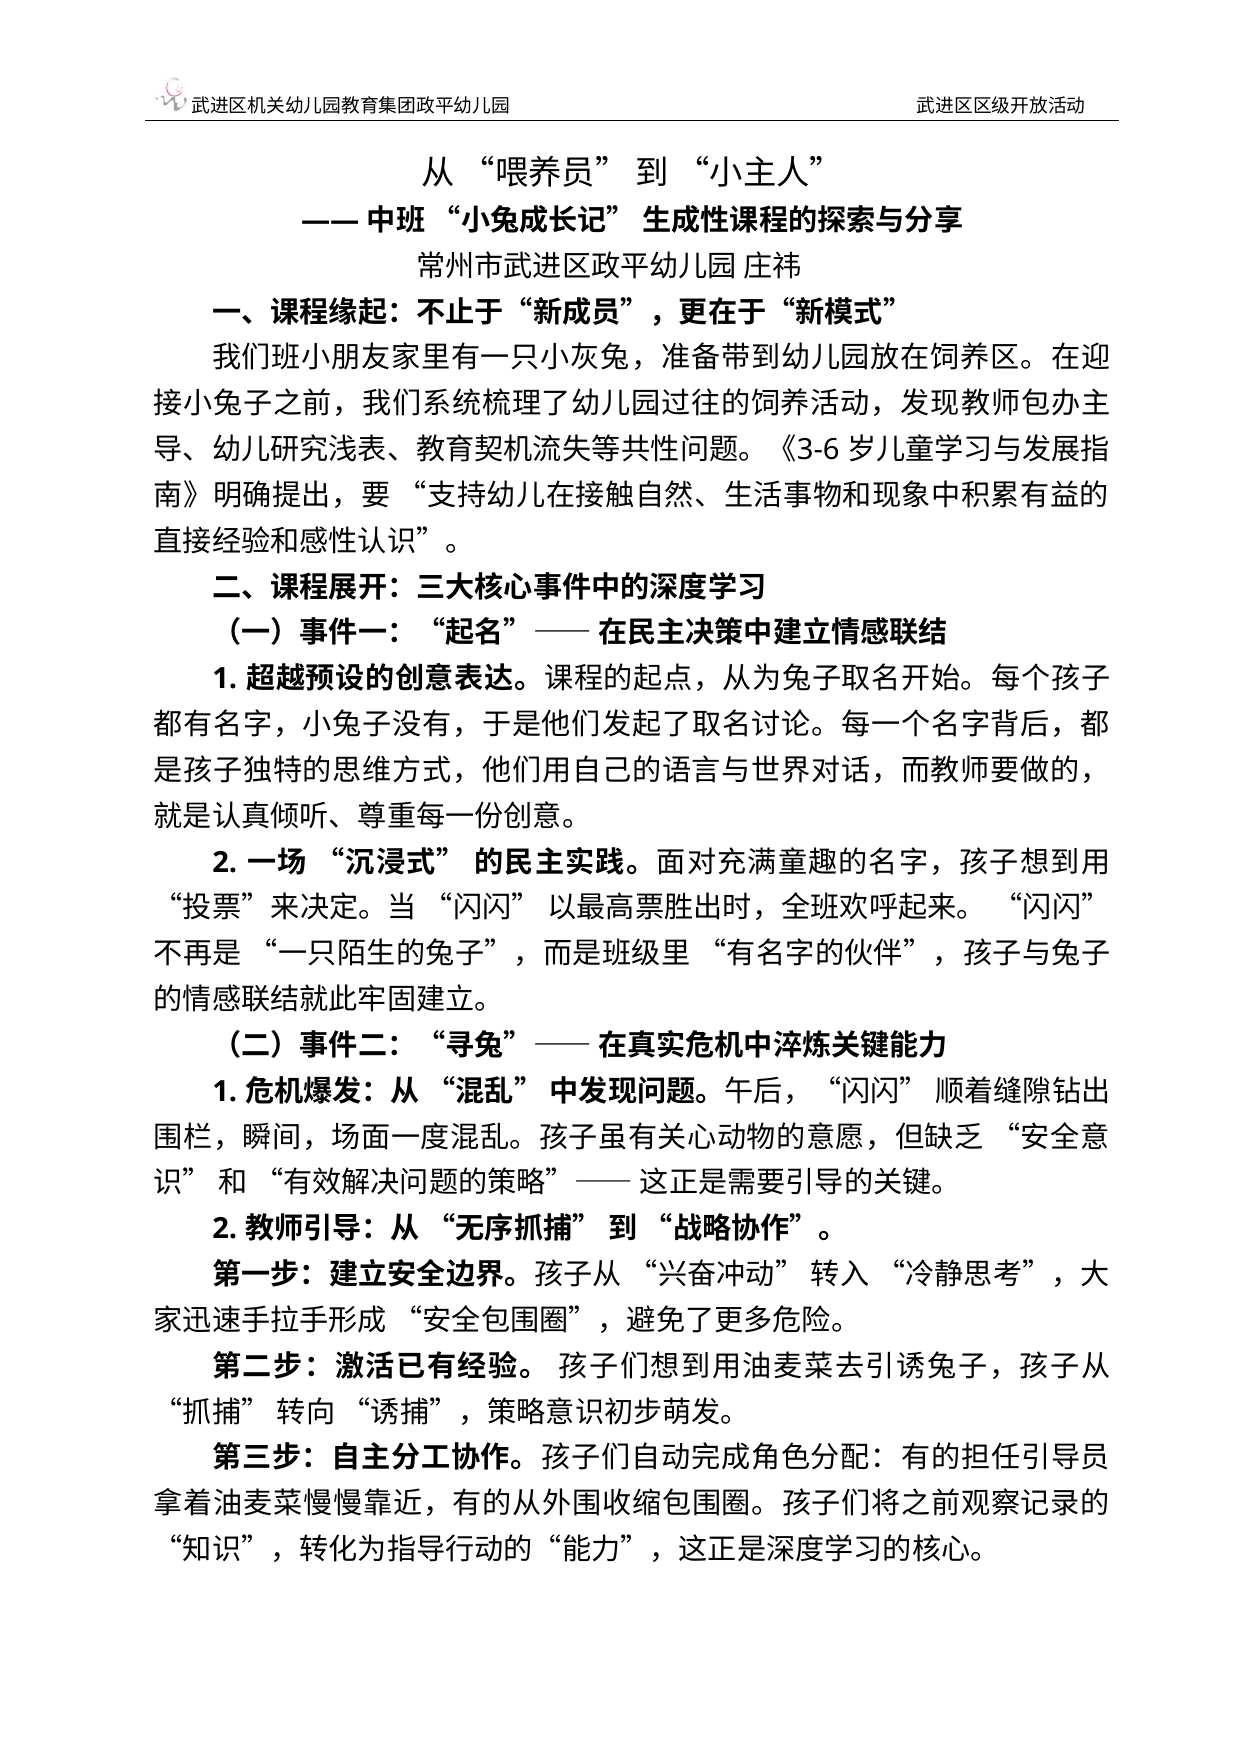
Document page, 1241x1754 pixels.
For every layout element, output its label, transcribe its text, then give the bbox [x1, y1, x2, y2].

text 2. 一场 “沉浸式” 的民主实践。面对充满童趣的名字，孩子想到用“投票”来决定。当 “闪闪” 以最高票胜出时，全班欢呼起来。 “闪闪” 不再是 “一只陌生的兔子”，而是班级里 “有名字的伙伴”，孩子与兔子的情感联结就此牢固建立。 [153, 835, 1110, 1019]
text 一、课程缘起：不止于“新成员”，更在于“新模式” [153, 285, 1110, 331]
text 我们班小朋友家里有一只小灰兔，准备带到幼儿园放在饲养区。在迎接小兔子之前，我们系统梳理了幼儿园过往的饲养活动，发现教师包办主导、幼儿研究浅表、教育契机流失等共性问题。《3-6 岁儿童学习与发展指南》明确提出，要 “支持幼儿在接触自然、生活事物和现象中积累有益的直接经验和感性认识”。 [153, 331, 1110, 560]
text 2. 教师引导：从 “无序抓捕” 到 “战略协作”。 [153, 1202, 1110, 1248]
text 1. 超越预设的创意表达。课程的起点，从为兔子取名开始。每个孩子都有名字，小兔子没有，于是他们发起了取名讨论。每一个名字背后，都是孩子独特的思维方式，他们用自己的语言与世界对话，而教师要做的，就是认真倾听、尊重每一份创意。 [153, 652, 1110, 835]
text （一）事件一：“起名”—— 在民主决策中建立情感联结 [153, 606, 1110, 652]
text —— 中班 “小兔成长记” 生成性课程的探索与分享 [153, 194, 1110, 239]
text 第二步：激活已有经验。 孩子们想到用油麦菜去引诱兔子，孩子从 “抓捕” 转向 “诱捕”，策略意识初步萌发。 [153, 1339, 1110, 1431]
text 从 “喂养员” 到 “小主人” [153, 148, 1110, 194]
text 常州市武进区政平幼儿园 庄祎 [153, 239, 1110, 285]
picture [153, 75, 191, 113]
text （二）事件二：“寻兔”—— 在真实危机中淬炼关键能力 [153, 1019, 1110, 1064]
text 二、课程展开：三大核心事件中的深度学习 [153, 560, 1110, 606]
text 第一步：建立安全边界。孩子从 “兴奋冲动” 转入 “冷静思考”，大家迅速手拉手形成 “安全包围圈”，避免了更多危险。 [153, 1248, 1110, 1339]
text 第三步：自主分工协作。孩子们自动完成角色分配：有的担任引导员拿着油麦菜慢慢靠近，有的从外围收缩包围圈。孩子们将之前观察记录的“知识”，转化为指导行动的“能力”，这正是深度学习的核心。 [153, 1431, 1110, 1569]
text 1. 危机爆发：从 “混乱” 中发现问题。午后，“闪闪” 顺着缝隙钻出围栏，瞬间，场面一度混乱。孩子虽有关心动物的意愿，但缺乏 “安全意识” 和 “有效解决问题的策略”—— 这正是需要引导的关键。 [153, 1064, 1110, 1202]
